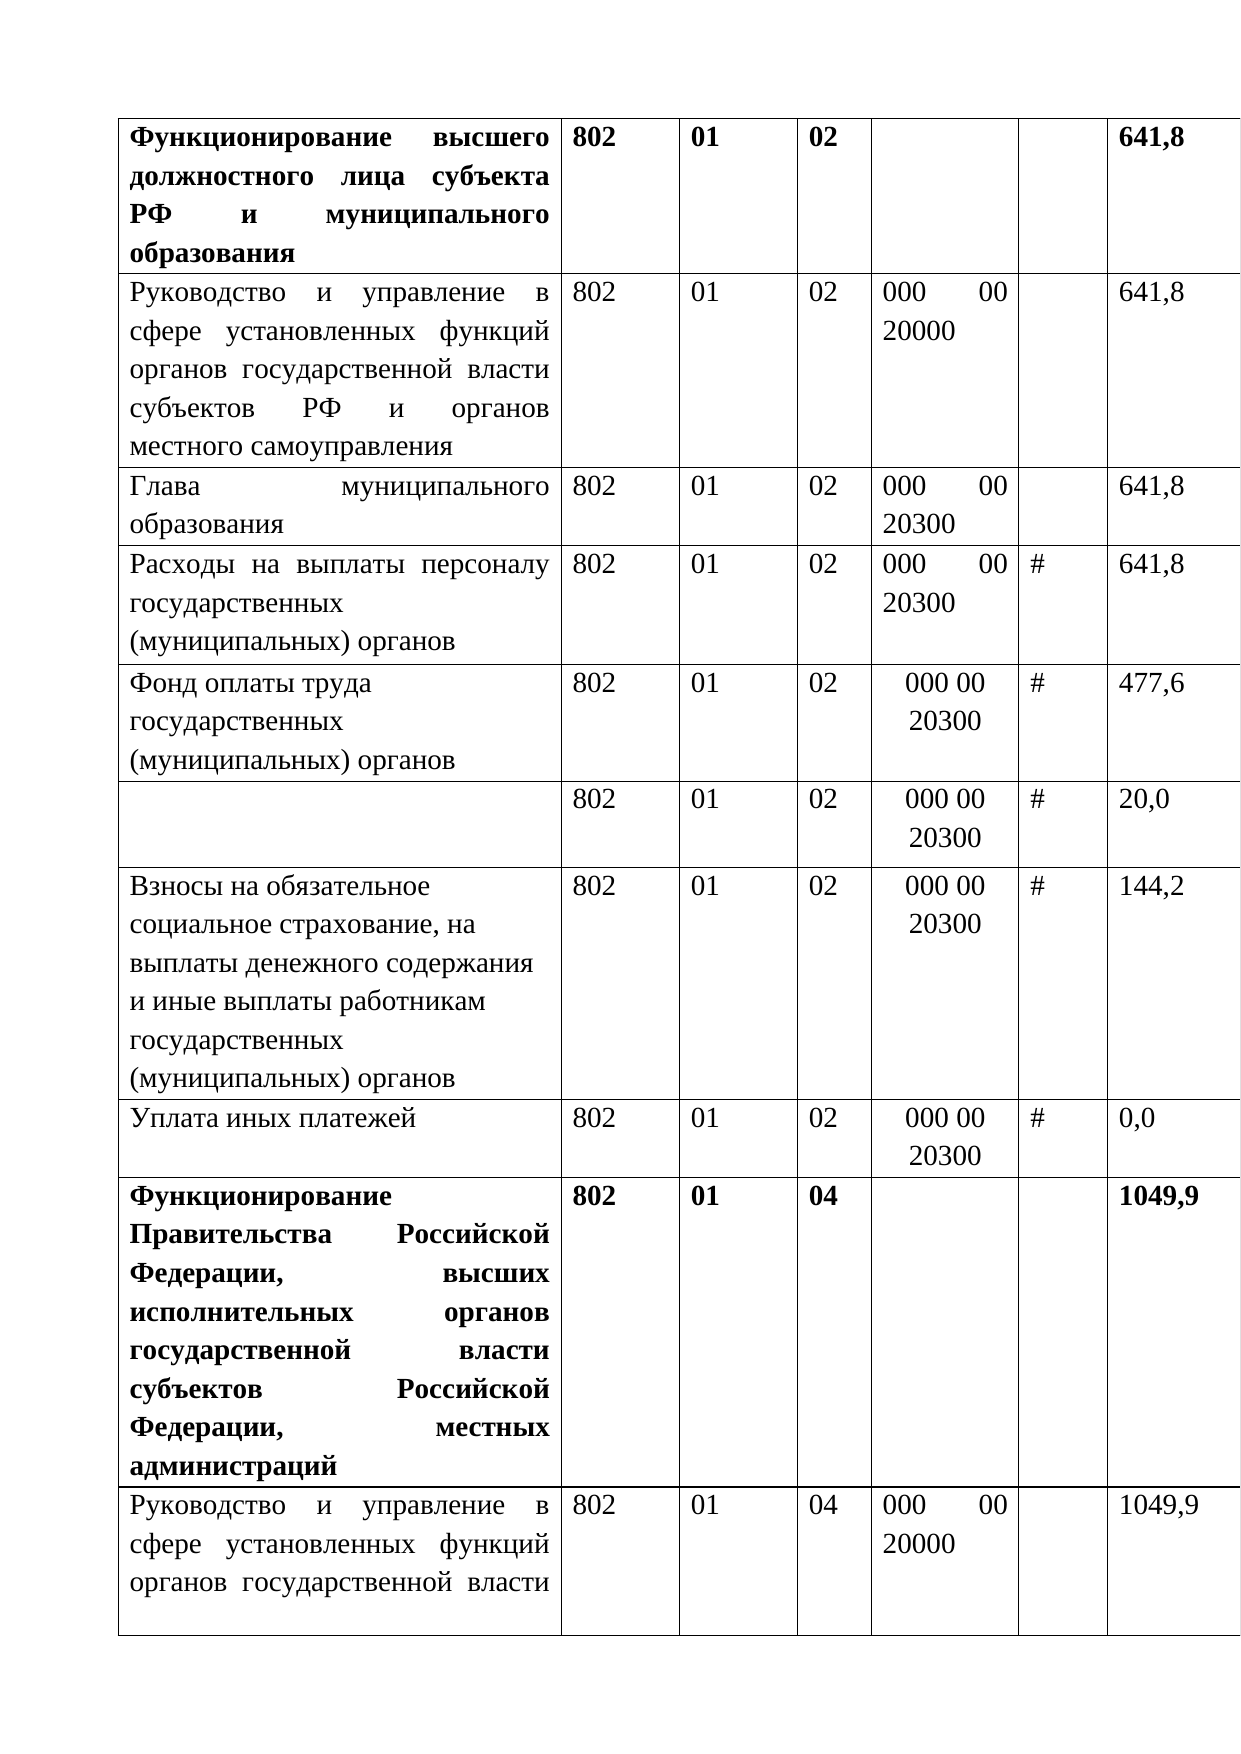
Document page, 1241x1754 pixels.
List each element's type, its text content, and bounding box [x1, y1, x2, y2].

table_cell # [1019, 782, 1107, 867]
table_cell 01 [680, 1100, 797, 1177]
table_cell 641,8 [1108, 546, 1240, 664]
table_cell 02 [798, 868, 871, 1099]
table_cell 04 [798, 1178, 871, 1486]
table_cell 01 [680, 119, 797, 273]
table_cell 802 [562, 119, 679, 273]
table_cell [1019, 468, 1107, 545]
table_cell 02 [798, 665, 871, 781]
table_cell [1019, 1488, 1107, 1635]
table_cell 000 00 20000 [872, 1488, 1018, 1635]
table_cell 000 00 20300 [872, 868, 1018, 1099]
table_cell 641,8 [1108, 274, 1240, 467]
table_cell Уплата иных платежей [119, 1100, 561, 1177]
table_cell # [1019, 665, 1107, 781]
table_cell 02 [798, 782, 871, 867]
table_cell Глава муниципального образования [119, 468, 561, 545]
table_cell 01 [680, 1488, 797, 1635]
table_cell Функционирование Правительства Российской Федерации, высших исполнительных органов государственной власти субъектов Российской Федерации, местных администраций [119, 1178, 561, 1486]
table_cell 802 [562, 868, 679, 1099]
table_cell 144,2 [1108, 868, 1240, 1099]
table_cell 802 [562, 546, 679, 664]
table_cell 802 [562, 782, 679, 867]
table_cell [119, 782, 561, 867]
table_cell Расходы на выплаты персоналу государственных (муниципальных) органов [119, 546, 561, 664]
table_cell 01 [680, 868, 797, 1099]
table_cell 1049,9 [1108, 1178, 1240, 1486]
table_cell 477,6 [1108, 665, 1240, 781]
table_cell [119, 1488, 561, 1635]
table_cell 000 00 20300 [872, 782, 1018, 867]
table_cell Фонд оплаты труда государственных (муниципальных) органов [119, 665, 561, 781]
table_cell 000 00 20300 [872, 468, 1018, 545]
table_cell Взносы на обязательное социальное страхование, на выплаты денежного содержания и иные выплаты работникам государственных (муниципальных) органов [119, 868, 561, 1099]
table_cell # [1019, 1100, 1107, 1177]
table_cell 01 [680, 782, 797, 867]
table_cell Руководство и управление в сфере установленных функций органов государственной власти субъектов РФ и органов местного самоуправления [119, 274, 561, 467]
table_cell [1019, 1178, 1107, 1486]
table_cell [872, 119, 1018, 273]
table_cell 802 [562, 1178, 679, 1486]
table_cell 04 [798, 1488, 871, 1635]
table_cell [872, 1178, 1018, 1486]
table_cell 802 [562, 1488, 679, 1635]
table_cell 1049,9 [1108, 1488, 1240, 1635]
table_cell 20,0 [1108, 782, 1240, 867]
table_cell 641,8 [1108, 468, 1240, 545]
table_cell 02 [798, 119, 871, 273]
table_cell 0,0 [1108, 1100, 1240, 1177]
table_cell # [1019, 546, 1107, 664]
table_cell 01 [680, 274, 797, 467]
table_cell 000 00 20300 [872, 1100, 1018, 1177]
table_cell 000 00 20300 [872, 665, 1018, 781]
table_cell 02 [798, 1100, 871, 1177]
table_cell # [1019, 868, 1107, 1099]
table_cell [1019, 119, 1107, 273]
table_cell 000 00 20300 [872, 546, 1018, 664]
table_cell 802 [562, 468, 679, 545]
table_cell 01 [680, 546, 797, 664]
table_cell [1019, 274, 1107, 467]
table_cell 802 [562, 1100, 679, 1177]
table_cell 02 [798, 468, 871, 545]
table_cell Функционирование высшего должностного лица субъекта РФ и муниципального образования [119, 119, 561, 273]
table_cell 01 [680, 468, 797, 545]
table_cell 01 [680, 665, 797, 781]
table_cell 02 [798, 546, 871, 664]
table_cell 02 [798, 274, 871, 467]
table_cell 641,8 [1108, 119, 1240, 273]
table_cell 01 [680, 1178, 797, 1486]
table_cell 802 [562, 665, 679, 781]
table_cell 000 00 20000 [872, 274, 1018, 467]
table_cell 802 [562, 274, 679, 467]
